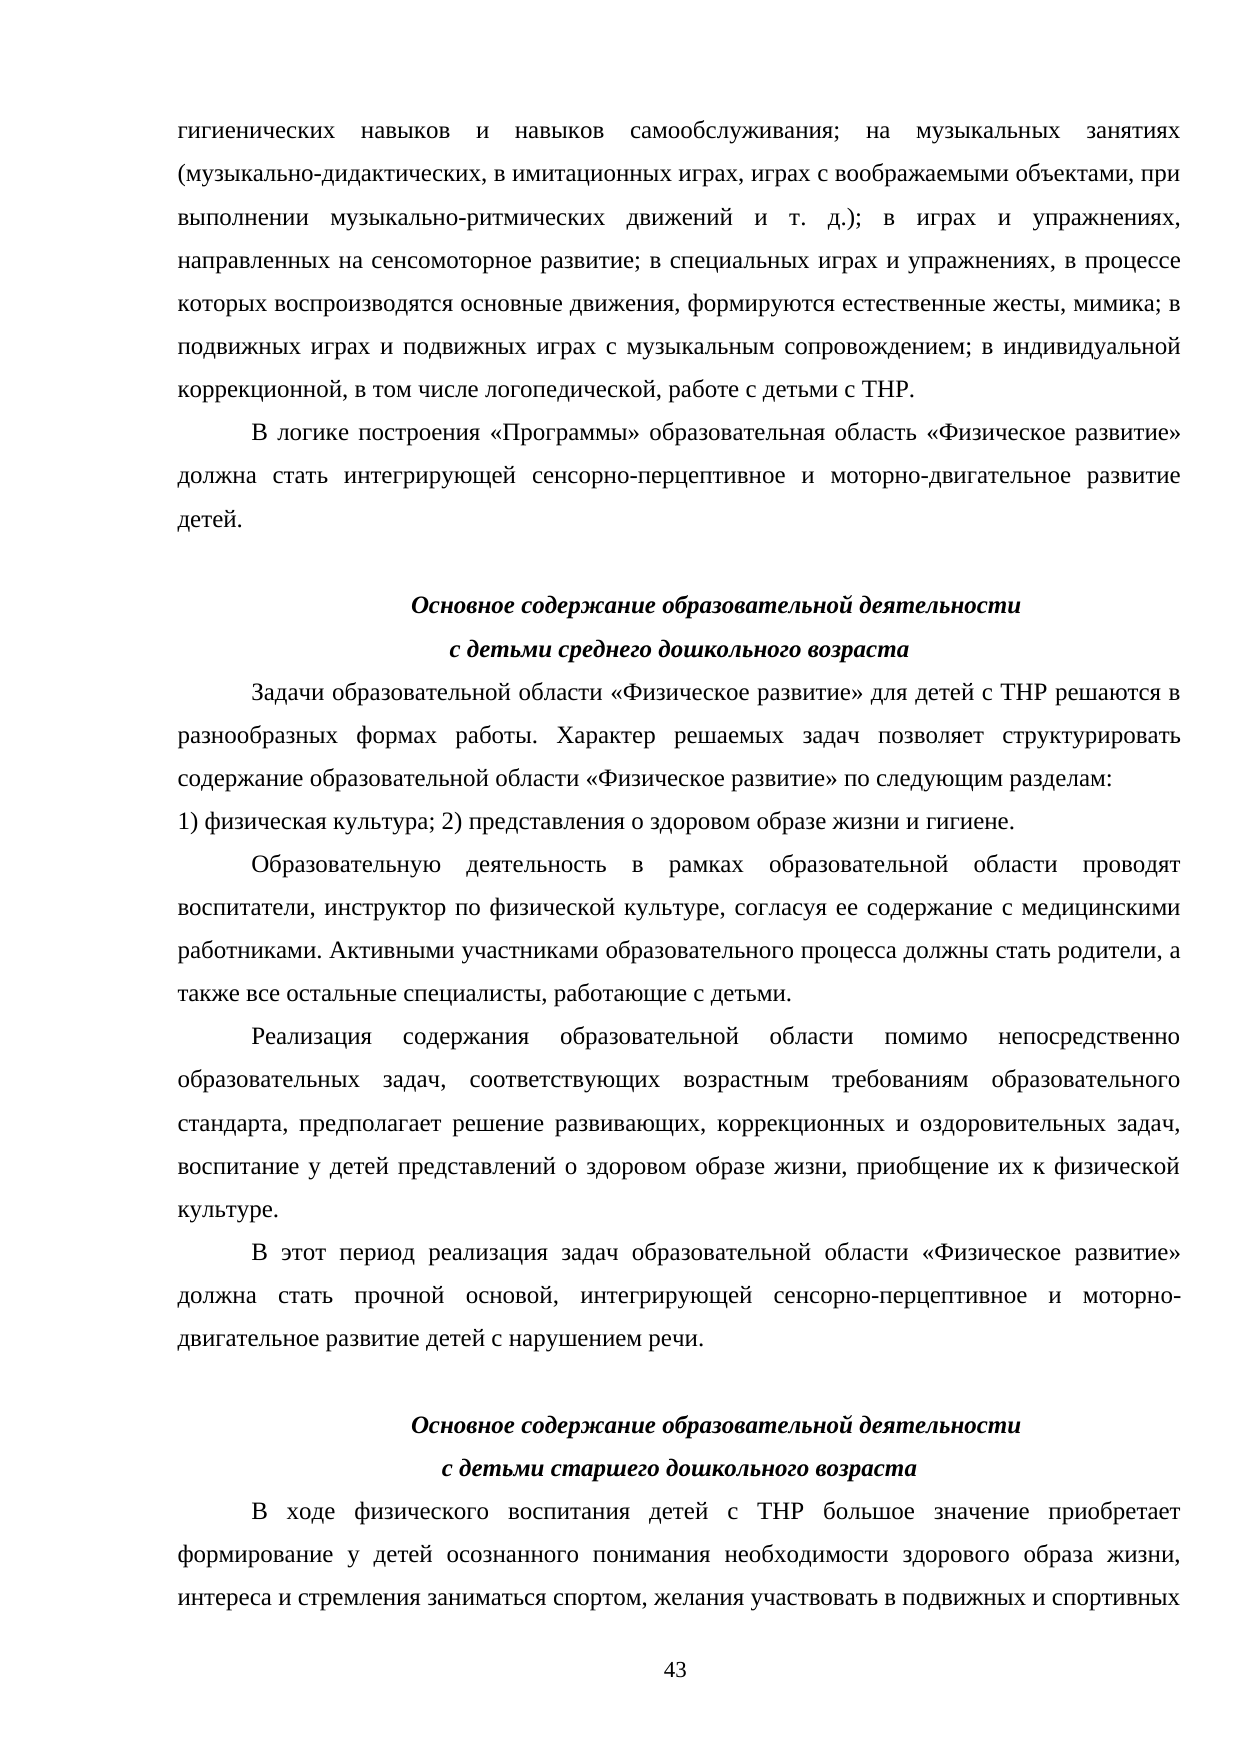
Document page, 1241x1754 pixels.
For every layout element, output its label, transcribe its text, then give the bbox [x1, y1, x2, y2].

text В этот период реализация задач образовательной области «Физическое развитие» должна стать прочной основой, интегрирующей сенсорно-перцептивное и моторно- двигательное развитие детей с нарушением речи. [177, 1237, 1182, 1352]
subtitle Основное содержание образовательной деятельности с детьми старшего дошкольного возраста [411, 1410, 1023, 1482]
text В ходе физического воспитания детей с ТНР большое значение приобретает формирование у детей осознанного понимания необходимости здорового образа жизни, интереса и стремления заниматься спортом, желания участвовать в подвижных и спортивных [177, 1496, 1182, 1611]
text Задачи образовательной области «Физическое развитие» для детей с ТНР решаются в разнообразных формах работы. Характер решаемых задач позволяет структурировать содержание образовательной области «Физическое развитие» по следующим разделам: [177, 677, 1181, 792]
text Реализация содержания образовательной области помимо непосредственно образовательных задач, соответствующих возрастным требованиям образовательного стандарта, предполагает решение развивающих, коррекционных и оздоровительных задач, воспитание у детей представлений о здоровом образе жизни, приобщение их к физической культуре. [177, 1021, 1181, 1223]
list физическая культура; 2) представления о здоровом образе жизни и гигиене. [177, 806, 1194, 835]
text Образовательную деятельность в рамках образовательной области проводят воспитатели, инструктор по физической культуре, согласуя ее содержание с медицинскими работниками. Активными участниками образовательного процесса должны стать родители, а также все остальные специалисты, работающие с детьми. [177, 849, 1181, 1007]
subtitle Основное содержание образовательной деятельности с детьми среднего дошкольного возраста [411, 591, 1023, 662]
text гигиенических навыков и навыков самообслуживания; на музыкальных занятиях (музыкально-дидактических, в имитационных играх, играх с воображаемыми объектами, при выполнении музыкально-ритмических движений и т. д.); в играх и упражнениях, направленных на сенсомоторное развитие; в специальных играх и упражнениях, в процессе которых воспроизводятся основные движения, формируются естественные жесты, мимика; в подвижных играх и подвижных играх с музыкальным сопровождением; в индивидуальной коррекционной, в том числе логопедической, работе с детьми с ТНР. [177, 115, 1182, 403]
text В логике построения «Программы» образовательная область «Физическое развитие» должна стать интегрирующей сенсорно-перцептивное и моторно-двигательное развитие детей. [177, 417, 1182, 532]
